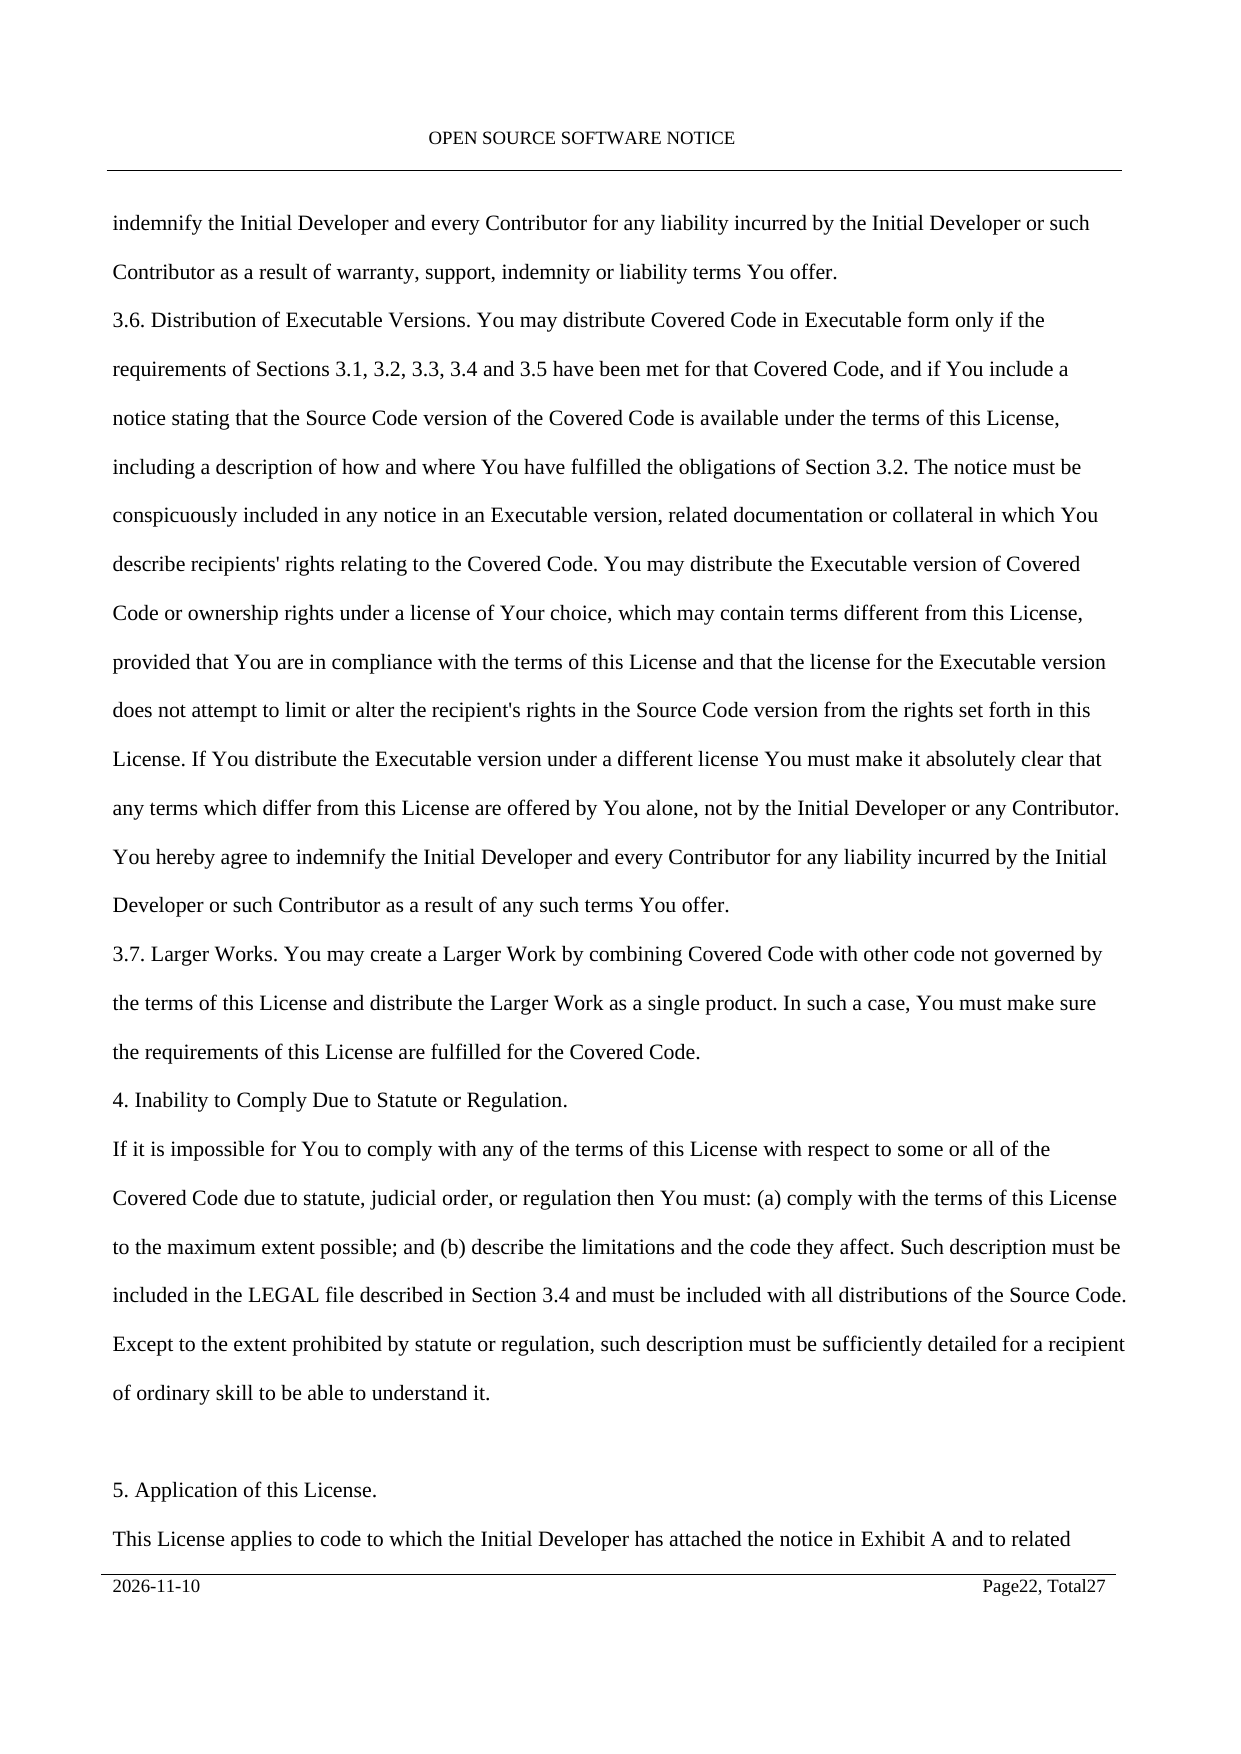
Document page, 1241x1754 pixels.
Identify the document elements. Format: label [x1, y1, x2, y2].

text [112, 206, 1128, 1555]
